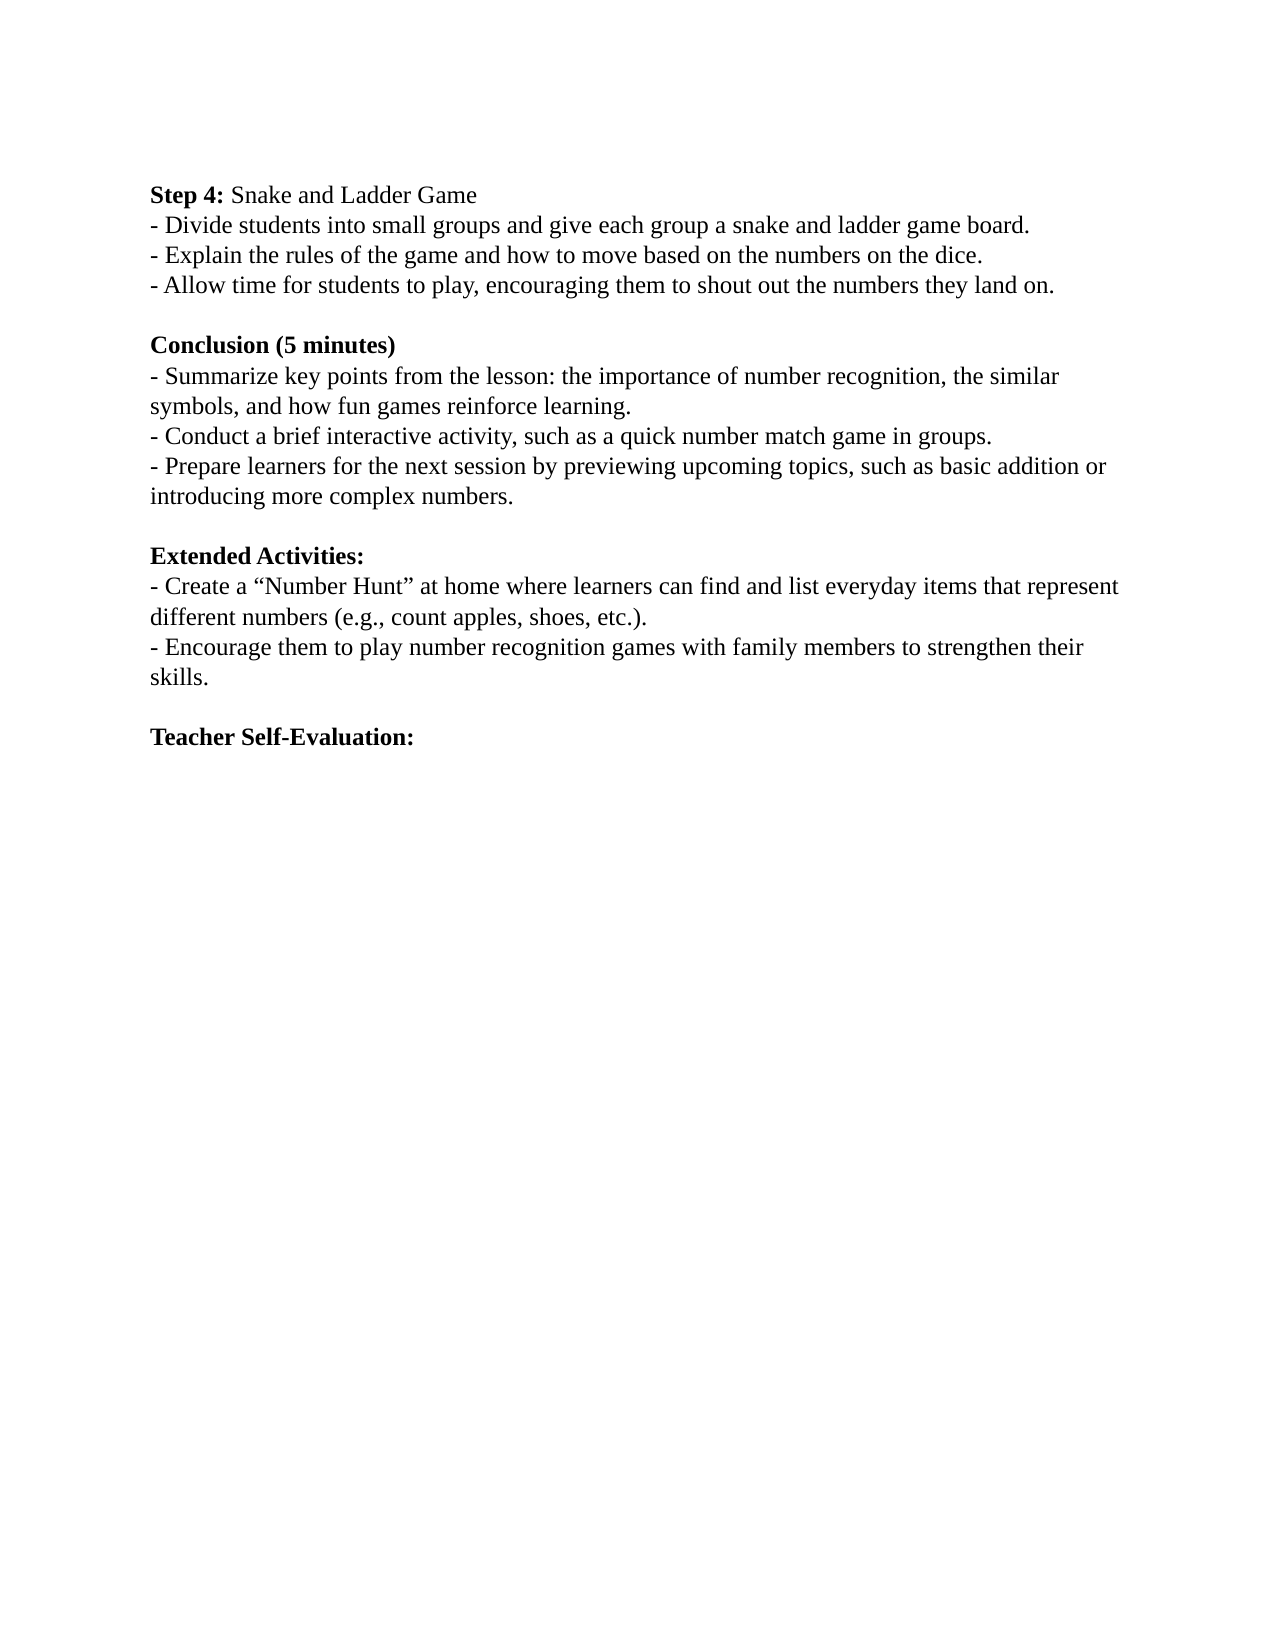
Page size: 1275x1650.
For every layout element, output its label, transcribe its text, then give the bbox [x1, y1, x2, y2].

text - Conduct a brief interactive activity, such as a quick number match game in groups. [150, 421, 1125, 450]
text - Allow time for students to play, encouraging them to shout out the numbers they land on. [150, 270, 1125, 299]
text - Summarize key points from the lesson: the importance of number recognition, the similar symbols, and how fun games reinforce learning. [150, 361, 1125, 419]
text Step 4: Snake and Ladder Game [150, 180, 1125, 209]
text - Explain the rules of the game and how to move based on the numbers on the dice. [150, 240, 1125, 269]
text Extended Activities: [150, 541, 1125, 570]
text Conclusion (5 minutes) [150, 331, 1125, 359]
text - Divide students into small groups and give each group a snake and ladder game board. [150, 210, 1125, 239]
text - Create a “Number Hunt” at home where learners can find and list everyday items that represent different numbers (e.g., count apples, shoes, etc.). [150, 571, 1125, 630]
text - Prepare learners for the next session by previewing upcoming topics, such as basic addition or introducing more complex numbers. [150, 451, 1125, 510]
text - Encourage them to play number recognition games with family members to strengthen their skills. [150, 632, 1125, 691]
text Teacher Self-Evaluation: [150, 722, 1125, 751]
